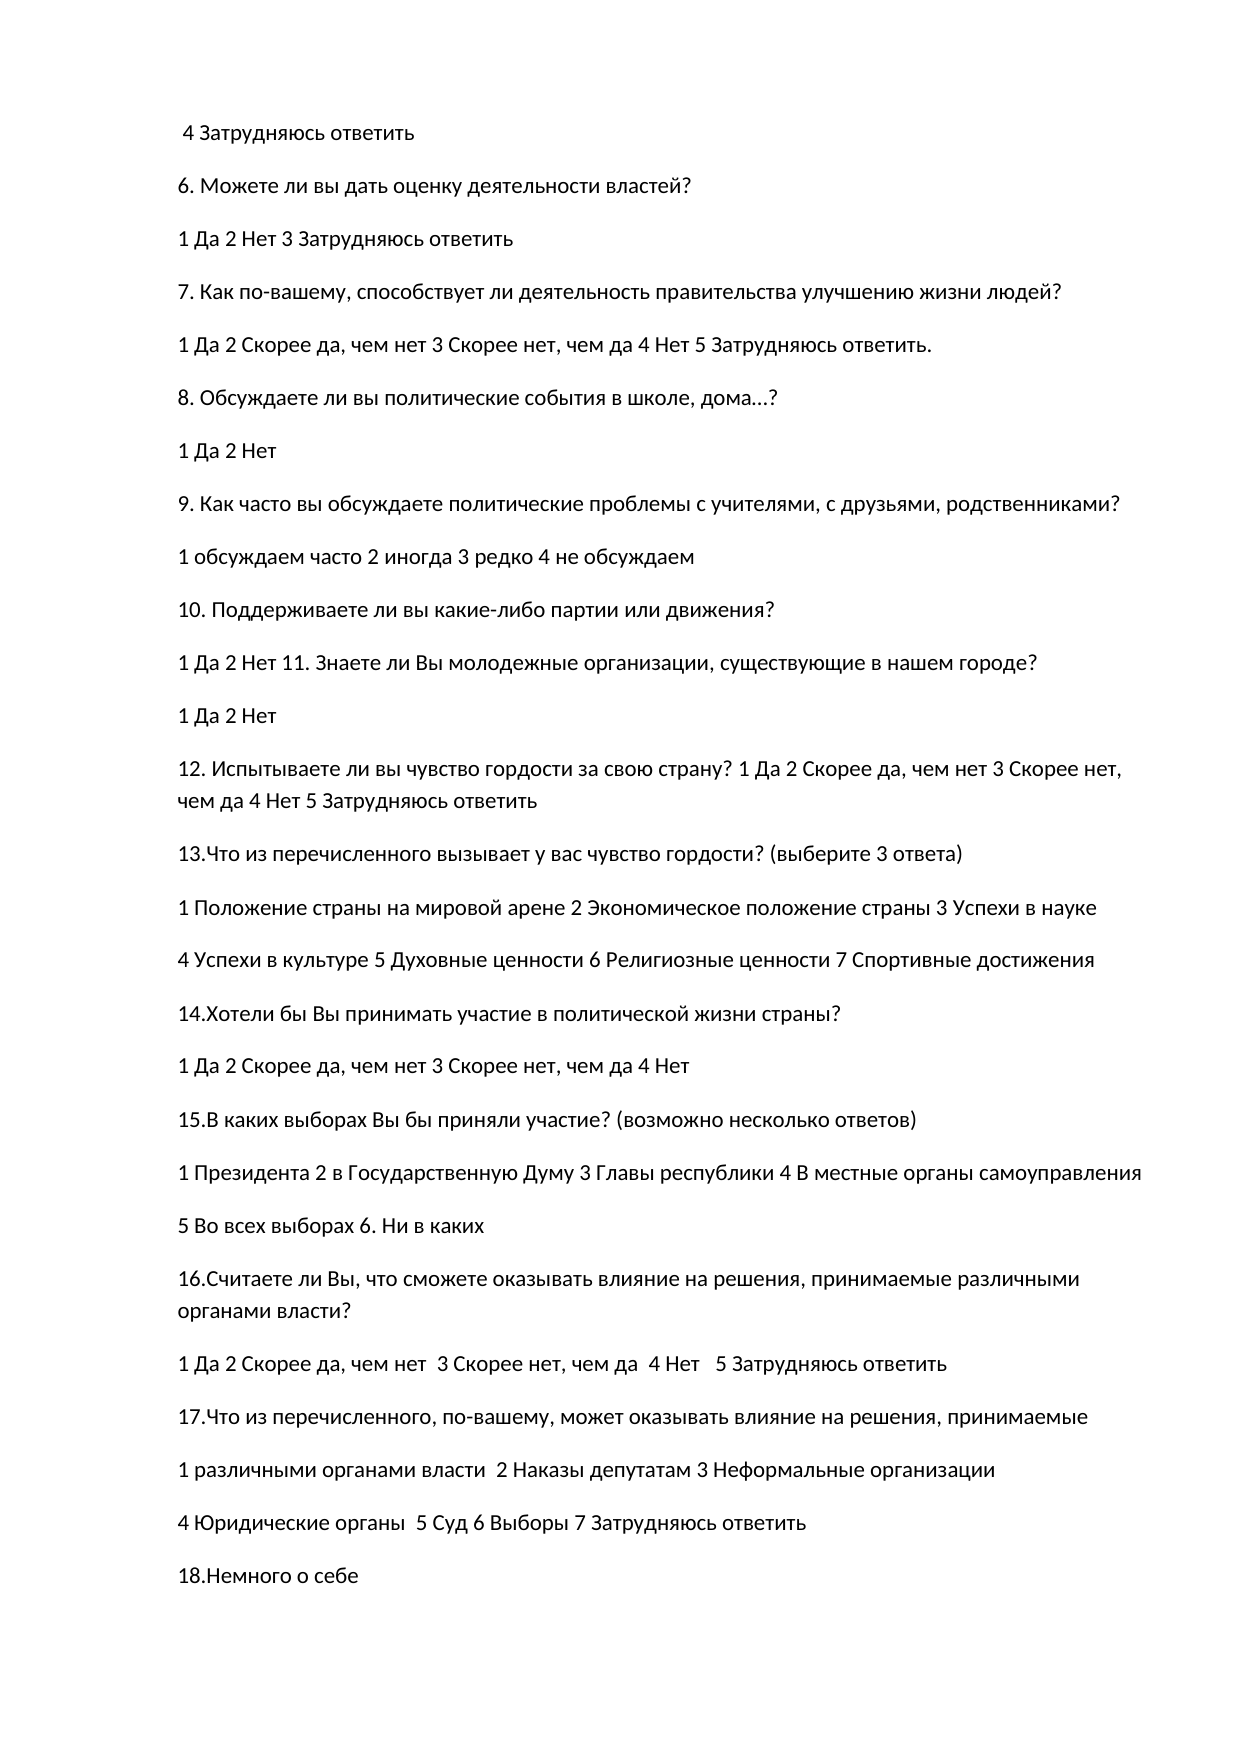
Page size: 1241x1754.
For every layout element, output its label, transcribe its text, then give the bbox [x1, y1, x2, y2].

text 1 Да 2 Нет 3 Затрудняюсь ответить [177, 224, 1152, 252]
text 10. Поддерживаете ли вы какие-либо партии или движения? [177, 595, 1152, 623]
text 13.Что из перечисленного вызывает у вас чувство гордости? (выберите 3 ответа) [177, 839, 1152, 868]
text 16.Считаете ли Вы, что сможете оказывать влияние на решения, принимаемые различными органами власти? [177, 1264, 1152, 1324]
text 14.Хотели бы Вы принимать участие в политической жизни страны? [177, 999, 1152, 1027]
text 18.Немного о себе [177, 1561, 1152, 1589]
text 6. Можете ли вы дать оценку деятельности властей? [177, 171, 1152, 199]
text 1 Президента 2 в Государственную Думу 3 Главы республики 4 В местные органы самоуправления [177, 1158, 1152, 1186]
text 4 Затрудняюсь ответить [177, 118, 1152, 146]
text 8. Обсуждаете ли вы политические события в школе, дома…? [177, 383, 1152, 411]
text 9. Как часто вы обсуждаете политические проблемы с учителями, с друзьями, родственниками? [177, 489, 1152, 517]
text 1 Да 2 Нет [177, 436, 1152, 464]
text 1 Да 2 Скорее да, чем нет 3 Скорее нет, чем да 4 Нет 5 Затрудняюсь ответить [177, 1349, 1152, 1377]
text 4 Юридические органы 5 Суд 6 Выборы 7 Затрудняюсь ответить [177, 1508, 1152, 1536]
text 1 Положение страны на мировой арене 2 Экономическое положение страны 3 Успехи в науке [177, 893, 1152, 921]
text 17.Что из перечисленного, по-вашему, может оказывать влияние на решения, принимаемые [177, 1402, 1152, 1430]
text 1 обсуждаем часто 2 иногда 3 редко 4 не обсуждаем [177, 542, 1152, 570]
text 4 Успехи в культуре 5 Духовные ценности 6 Религиозные ценности 7 Спортивные достижения [177, 946, 1152, 974]
text 15.В каких выборах Вы бы приняли участие? (возможно несколько ответов) [177, 1105, 1152, 1133]
text 5 Во всех выборах 6. Ни в каких [177, 1211, 1152, 1239]
text 1 Да 2 Скорее да, чем нет 3 Скорее нет, чем да 4 Нет [177, 1052, 1152, 1080]
text 7. Как по-вашему, способствует ли деятельность правительства улучшению жизни людей? [177, 277, 1152, 305]
text 12. Испытываете ли вы чувство гордости за свою страну? 1 Да 2 Скорее да, чем нет 3 Скорее нет, чем да 4 Нет 5 Затрудняюсь ответить [177, 754, 1152, 814]
text 1 Да 2 Нет [177, 701, 1152, 729]
text 1 различными органами власти 2 Наказы депутатам 3 Неформальные организации [177, 1455, 1152, 1483]
text 1 Да 2 Нет 11. Знаете ли Вы молодежные организации, существующие в нашем городе? [177, 648, 1152, 676]
text 1 Да 2 Скорее да, чем нет 3 Скорее нет, чем да 4 Нет 5 Затрудняюсь ответить. [177, 330, 1152, 358]
